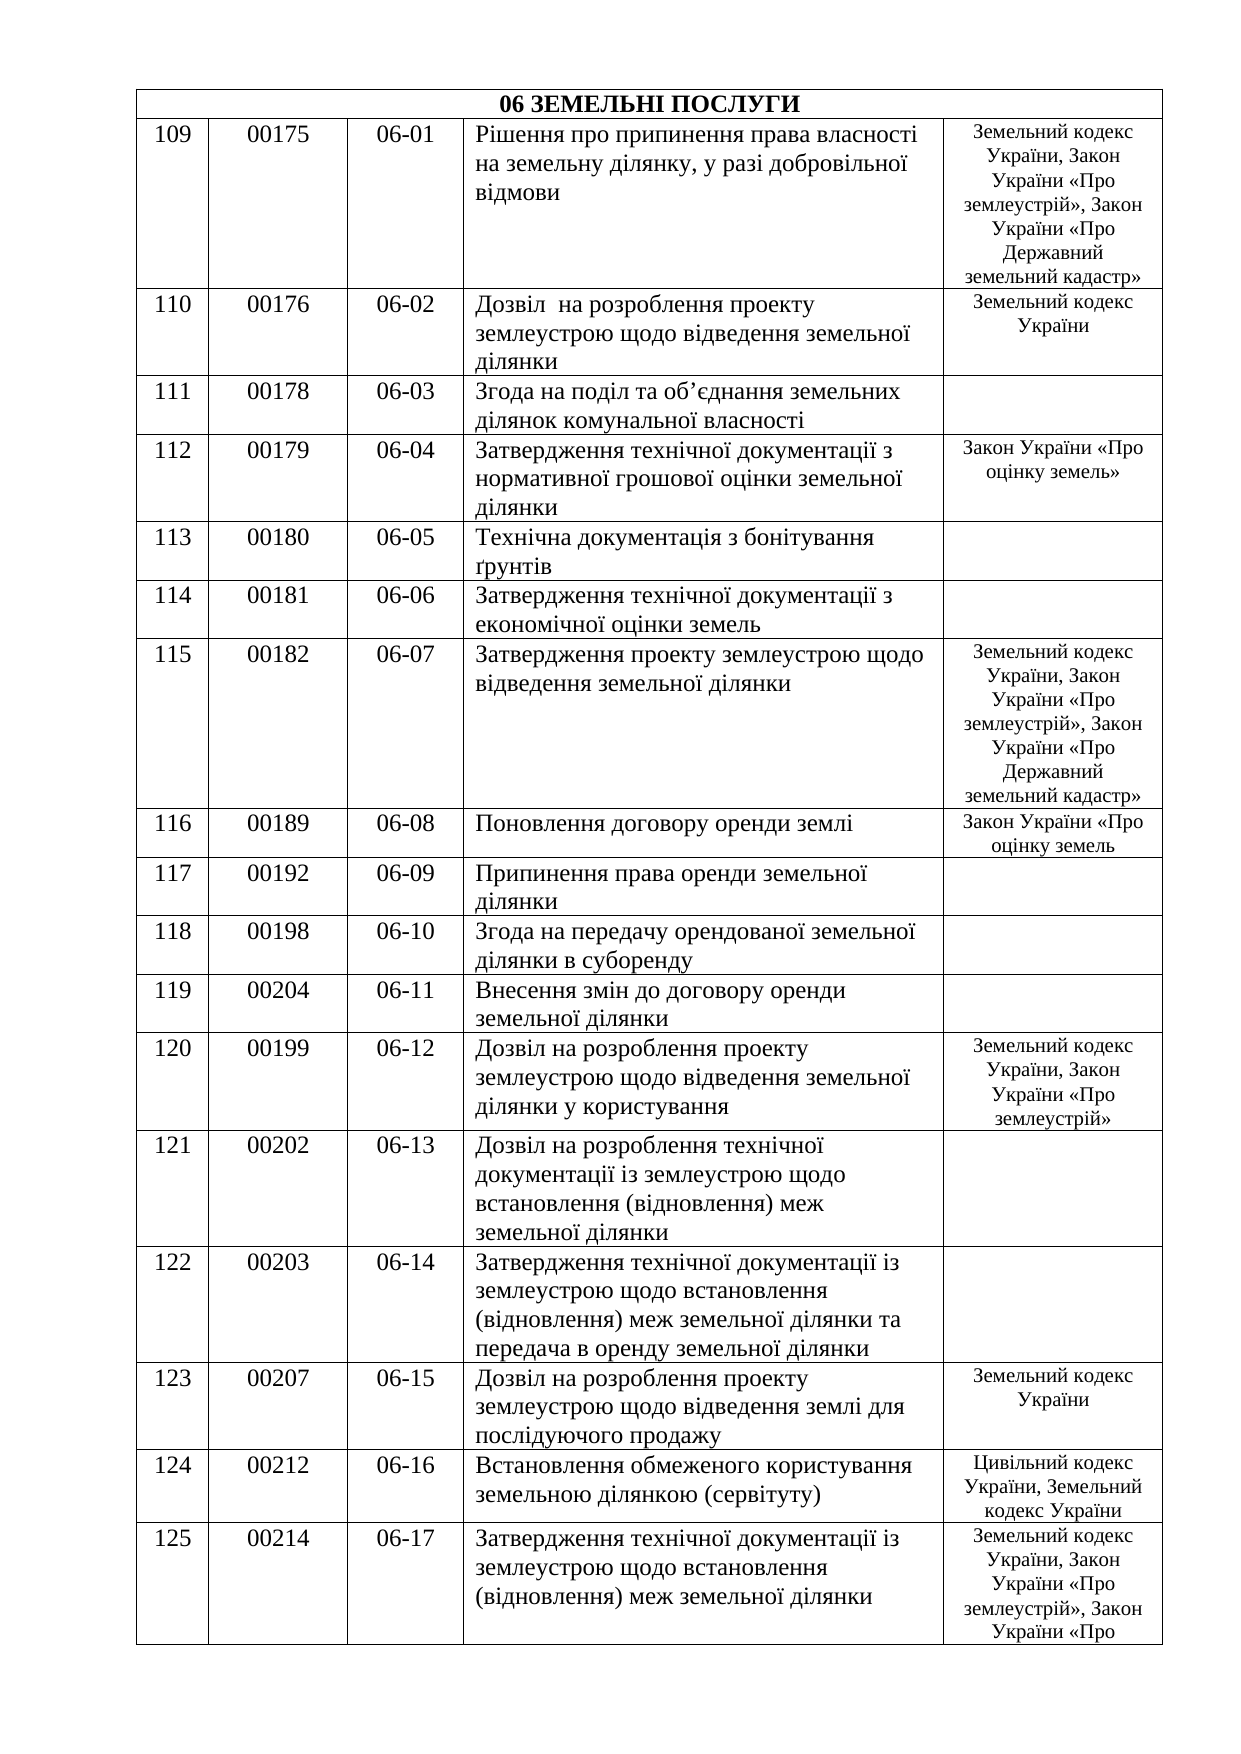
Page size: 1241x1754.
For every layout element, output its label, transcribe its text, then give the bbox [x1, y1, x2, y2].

table_cell 125 [137, 1523, 208, 1643]
table_cell Земельний кодекс України, Закон України «Про землеустрій», Закон України «Про Державний земельний кадастр» [944, 639, 1162, 807]
table_cell 06-03 [348, 376, 463, 434]
table_cell [944, 376, 1162, 434]
table_cell 00203 [209, 1247, 347, 1362]
table_cell 06-09 [348, 858, 463, 915]
table_cell 06-07 [348, 639, 463, 807]
table_cell 06-13 [348, 1131, 463, 1246]
table_cell 00202 [209, 1131, 347, 1246]
table_cell 06-17 [348, 1523, 463, 1643]
table_cell 124 [137, 1450, 208, 1522]
table_cell 06-05 [348, 522, 463, 579]
table_cell Згода на передачу орендованої земельної ділянки в суборенду [464, 916, 943, 974]
table_cell 06-15 [348, 1363, 463, 1449]
table_cell Затвердження технічної документації із землеустрою щодо встановлення (відновлення) меж земельної ділянки та передача в оренду земельної ділянки [464, 1247, 943, 1362]
table_cell [944, 858, 1162, 915]
table_cell Затвердження технічної документації з економічної оцінки земель [464, 581, 943, 638]
table_cell 122 [137, 1247, 208, 1362]
table_cell 116 [137, 809, 208, 857]
table_cell Земельний кодекс України, Закон України «Про землеустрій» [944, 1033, 1162, 1129]
table_cell Рішення про припинення права власності на земельну ділянку, у разі добровільної відмови [464, 119, 943, 288]
table_cell [944, 1131, 1162, 1246]
table_cell 06-04 [348, 435, 463, 521]
table_cell 00179 [209, 435, 347, 521]
table_cell [944, 581, 1162, 638]
table_cell Затвердження проекту землеустрою щодо відведення земельної ділянки [464, 639, 943, 807]
table_cell Цивільний кодекс України, Земельний кодекс України [944, 1450, 1162, 1522]
table_cell 114 [137, 581, 208, 638]
table_cell 111 [137, 376, 208, 434]
table_cell Дозвіл на розроблення проекту землеустрою щодо відведення землі для послідуючого продажу [464, 1363, 943, 1449]
table_cell 118 [137, 916, 208, 974]
table_cell 115 [137, 639, 208, 807]
table_cell 00178 [209, 376, 347, 434]
table_cell Земельний кодекс України, Закон України «Про землеустрій», Закон України «Про Державний земельний кадастр» [944, 119, 1162, 288]
table_cell 120 [137, 1033, 208, 1129]
table_cell [944, 975, 1162, 1032]
table_cell 00175 [209, 119, 347, 288]
table_cell Земельний кодекс України [944, 1363, 1162, 1449]
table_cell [944, 1523, 1162, 1643]
table_cell 06-11 [348, 975, 463, 1032]
table_cell 06-02 [348, 289, 463, 375]
table_cell 00198 [209, 916, 347, 974]
table_cell Встановлення обмеженого користування земельною ділянкою (сервітуту) [464, 1450, 943, 1522]
table_cell 00192 [209, 858, 347, 915]
table_cell Згода на поділ та об’єднання земельних ділянок комунальної власності [464, 376, 943, 434]
table_cell 06 ЗЕМЕЛЬНІ ПОСЛУГИ [137, 90, 1162, 118]
table_cell Технічна документація з бонітування ґрунтів [464, 522, 943, 579]
table_cell 123 [137, 1363, 208, 1449]
table_cell [944, 522, 1162, 579]
table_cell 119 [137, 975, 208, 1032]
table_cell 117 [137, 858, 208, 915]
table_cell 06-12 [348, 1033, 463, 1129]
table_cell 06-10 [348, 916, 463, 974]
table_cell Закон України «Про оцінку земель [944, 809, 1162, 857]
table_cell [944, 1247, 1162, 1362]
table_cell Дозвіл на розроблення технічної документації із землеустрою щодо встановлення (відновлення) меж земельної ділянки [464, 1131, 943, 1246]
table_cell Внесення змін до договору оренди земельної ділянки [464, 975, 943, 1032]
table_cell 112 [137, 435, 208, 521]
table_cell 00207 [209, 1363, 347, 1449]
table_cell 121 [137, 1131, 208, 1246]
table_cell 06-16 [348, 1450, 463, 1522]
table_cell 00180 [209, 522, 347, 579]
table_cell Припинення права оренди земельної ділянки [464, 858, 943, 915]
table_cell 110 [137, 289, 208, 375]
table_cell 109 [137, 119, 208, 288]
table_cell 113 [137, 522, 208, 579]
table_cell 00199 [209, 1033, 347, 1129]
table_cell 00176 [209, 289, 347, 375]
table_cell 00204 [209, 975, 347, 1032]
table_cell 00189 [209, 809, 347, 857]
table_cell Затвердження технічної документації з нормативної грошової оцінки земельної ділянки [464, 435, 943, 521]
table_cell 06-14 [348, 1247, 463, 1362]
table_cell Дозвіл на розроблення проекту землеустрою щодо відведення земельної ділянки [464, 289, 943, 375]
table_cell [464, 1523, 943, 1643]
table_cell Закон України «Про оцінку земель» [944, 435, 1162, 521]
table_cell 00212 [209, 1450, 347, 1522]
table_cell 06-01 [348, 119, 463, 288]
table_cell Земельний кодекс України [944, 289, 1162, 375]
table_cell 00182 [209, 639, 347, 807]
table_cell [944, 916, 1162, 974]
table_cell 00181 [209, 581, 347, 638]
table_cell 00214 [209, 1523, 347, 1643]
table_cell Дозвіл на розроблення проекту землеустрою щодо відведення земельної ділянки у користування [464, 1033, 943, 1129]
table_cell 06-08 [348, 809, 463, 857]
table_cell 06-06 [348, 581, 463, 638]
table_cell Поновлення договору оренди землі [464, 809, 943, 857]
